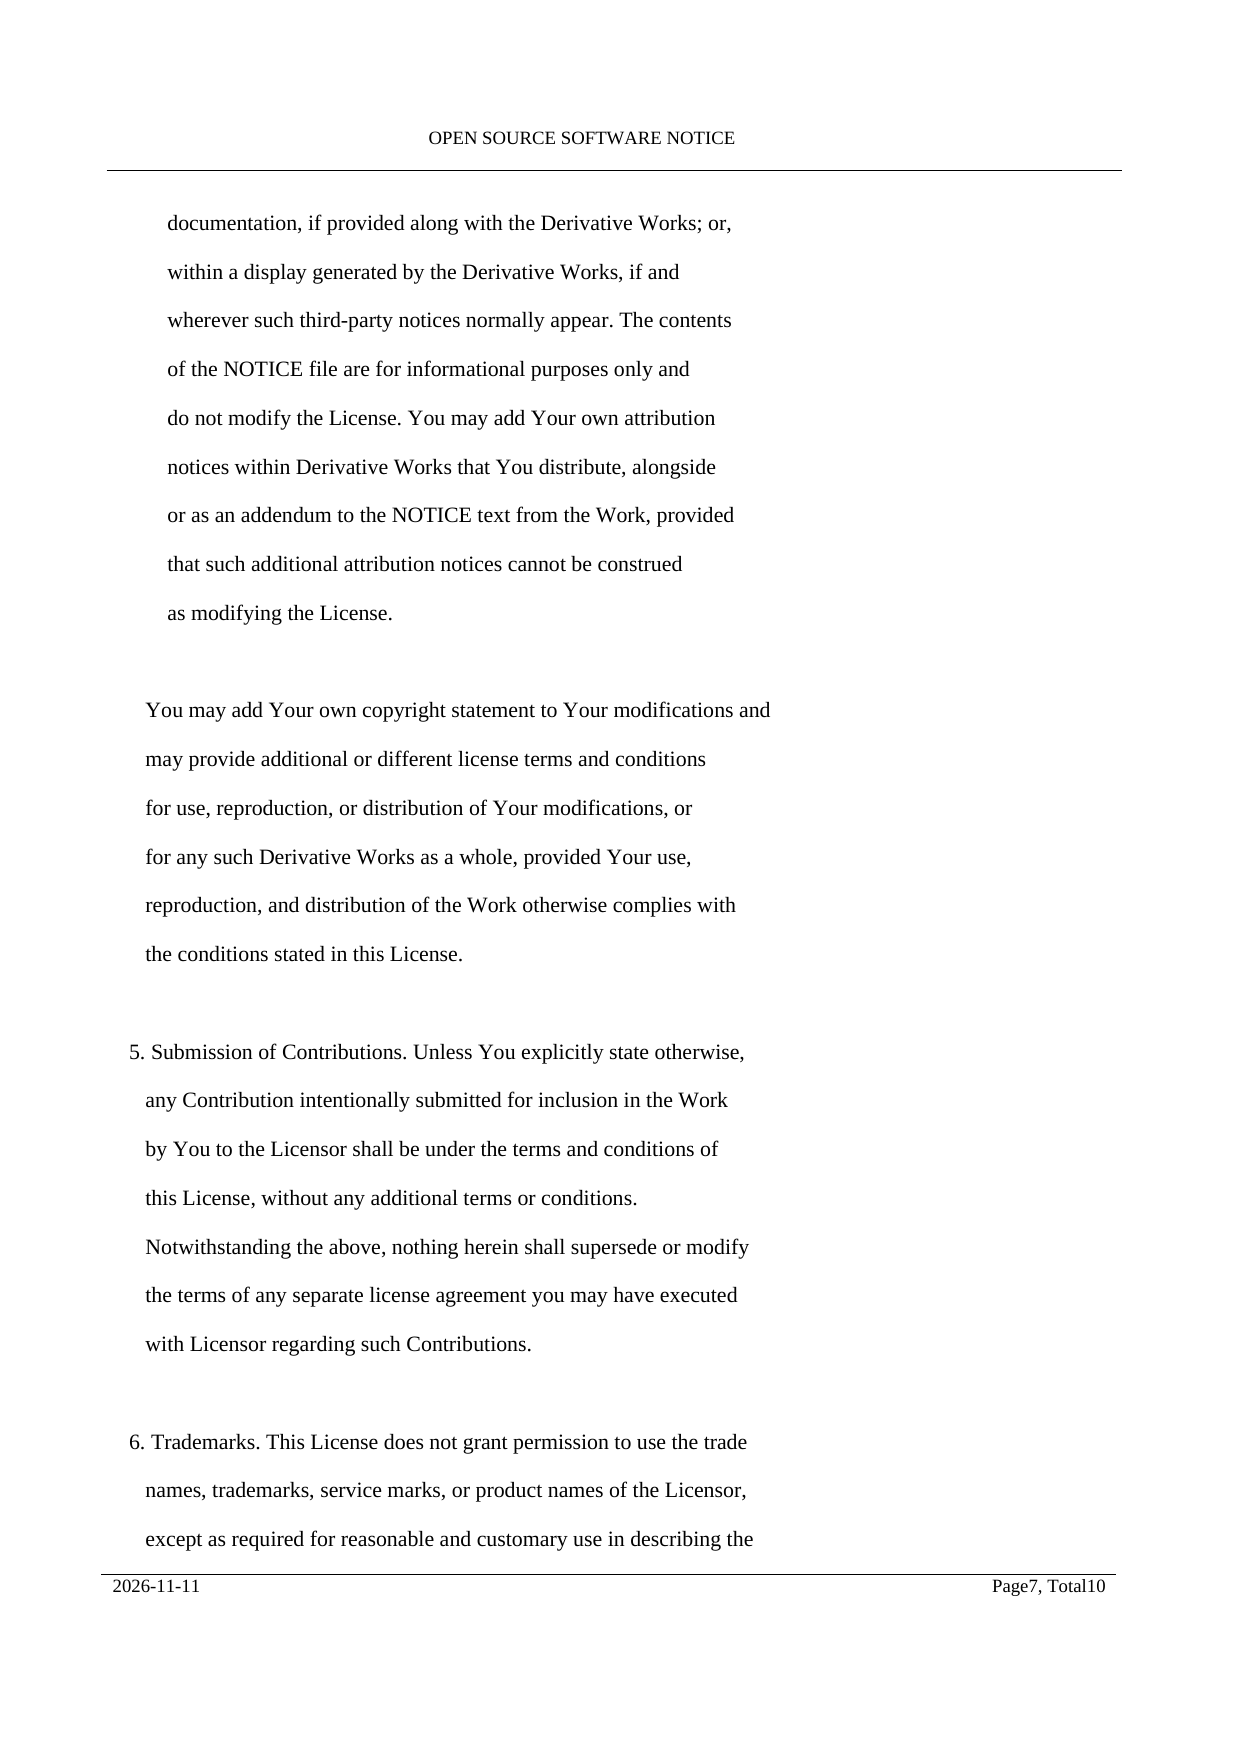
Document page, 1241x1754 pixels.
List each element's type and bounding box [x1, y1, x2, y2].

text [112, 206, 1128, 1555]
